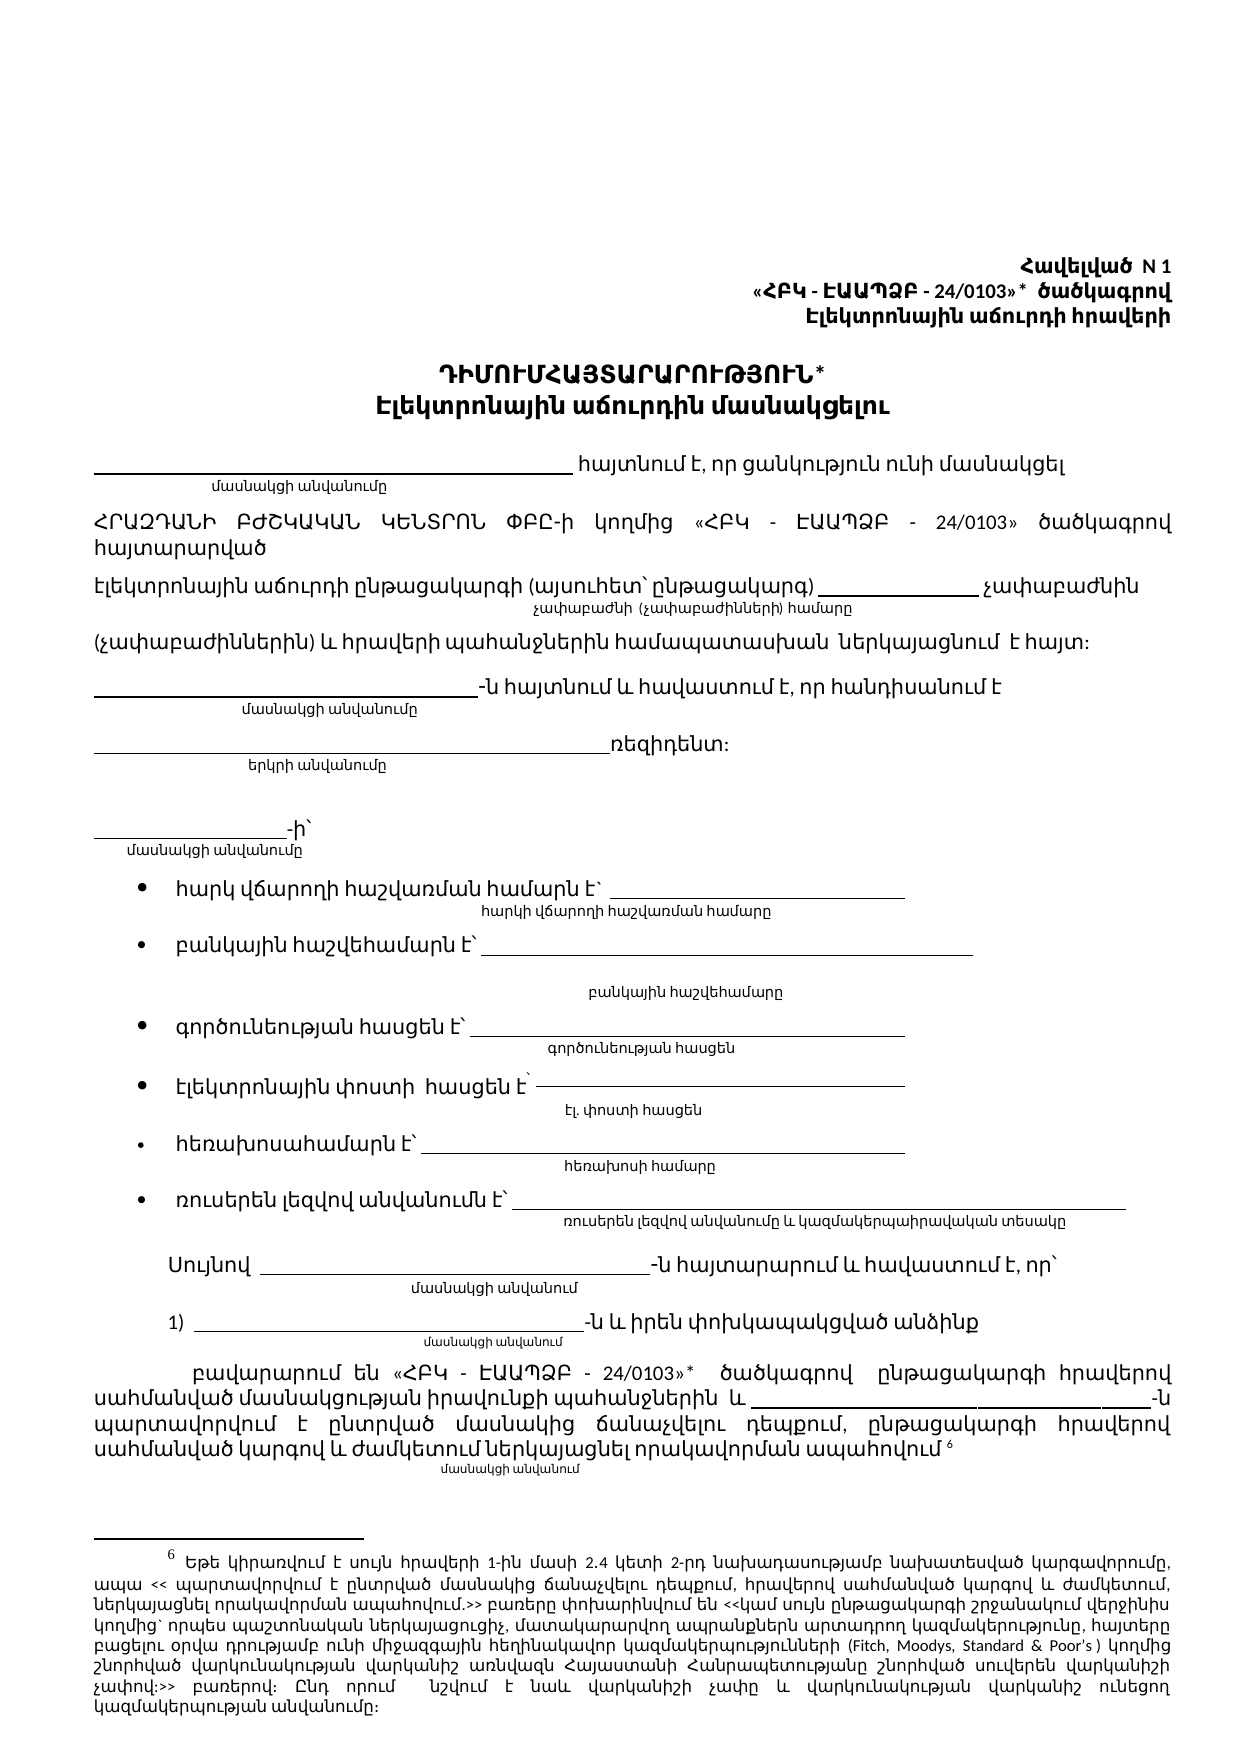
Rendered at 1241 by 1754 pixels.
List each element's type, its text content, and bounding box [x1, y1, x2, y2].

text ԴԻՄՈՒՄՀԱՅՏԱՐԱՐՈՒԹՅՈՒՆ* [94, 360, 1171, 390]
text մասնակցի անվանումը [94, 841, 1171, 872]
text «ՀԲԿ - ԷԱԱՊՁԲ - 24/0103»* ծածկագրով [94, 278, 1171, 304]
list գործունեության հասցեն է՝ [138, 1014, 1171, 1040]
subtitle Էլեկտրոնային աճուրդին մասնակցելու [94, 390, 1171, 421]
text հայտնում է, որ ցանկություն ունի մասնակցել [94, 451, 1171, 477]
list ռուսերեն լեզվով անվանումն է՝ [138, 1187, 1171, 1213]
text 1) -ն և իրեն փոխկապակցված անձինք [94, 1309, 1171, 1335]
text մասնակցի անվանում [94, 1279, 1171, 1309]
list հեռախոսահամարն է՝ [138, 1131, 1171, 1157]
list էլեկտրոնային փոստի հասցեն է՝ [138, 1070, 1171, 1101]
text Էլեկտրոնային աճուրդի հրավերի [94, 304, 1171, 329]
list բանկային հաշվեհամարն է՝ [138, 933, 1171, 983]
text ՀՐԱԶԴԱՆԻ ԲԺՇԿԱԿԱՆ ԿԵՆՏՐՈՆ ՓԲԸ-ի կողմից «ՀԲԿ - ԷԱԱՊՁԲ - 24/0103» ծածկագրով հայտարարված [94, 507, 1171, 561]
text մասնակցի անվանում [94, 1462, 1171, 1487]
text մասնակցի անվանումը [94, 477, 1171, 507]
text էլ. փոստի հասցեն [94, 1101, 1171, 1131]
text մասնակցի անվանումը [94, 701, 1171, 731]
text մասնակցի անվանում [94, 1335, 1171, 1360]
text գործունեության հասցեն [94, 1040, 1171, 1070]
text չափաբաժնի (չափաբաժինների) համարը [94, 599, 1171, 629]
text բավարարում են «ՀԲԿ - ԷԱԱՊՁԲ - 24/0103»* ծածկագրով ընթացակարգի հրավերով սահմանված մասնակցության իրավունքի պահանջներին և -ն պարտավորվում է ընտրված մասնակից ճանաչվելու դեպքում, ընթացակարգի հրավերով սահմանված կարգով և ժամկետում ներկայացնել որակավորման ապահովում [94, 1360, 1171, 1462]
text -ն հայտնում և հավաստում է, որ հանդիսանում է [94, 670, 1171, 701]
text Հավելված N 1 [94, 253, 1171, 278]
text Սույնով -ն հայտարարում և հավաստում է, որ՝ [94, 1248, 1171, 1279]
list հարկ վճարողի հաշվառման համարն է` [138, 872, 1171, 902]
text (չափաբաժիններին) և հրավերի պահանջներին համապատասխան ներկայացնում է հայտ: [94, 629, 1171, 655]
text հարկի վճարողի հաշվառման համարը [94, 902, 1171, 933]
text բանկային հաշվեհամարը [94, 983, 1171, 1014]
text ռուսերեն լեզվով անվանումը և կազմակերպաիրավական տեսակը [94, 1213, 1171, 1243]
text ռեզիդենտ: [94, 731, 1171, 756]
text -ի՝ [94, 816, 1171, 841]
text էլեկտրոնային աճուրդի ընթացակարգի (այսուհետ՝ ընթացակարգ) չափաբաժնին [94, 573, 1171, 599]
text երկրի անվանումը [94, 756, 1171, 787]
text հեռախոսի համարը [462, 1157, 1171, 1187]
